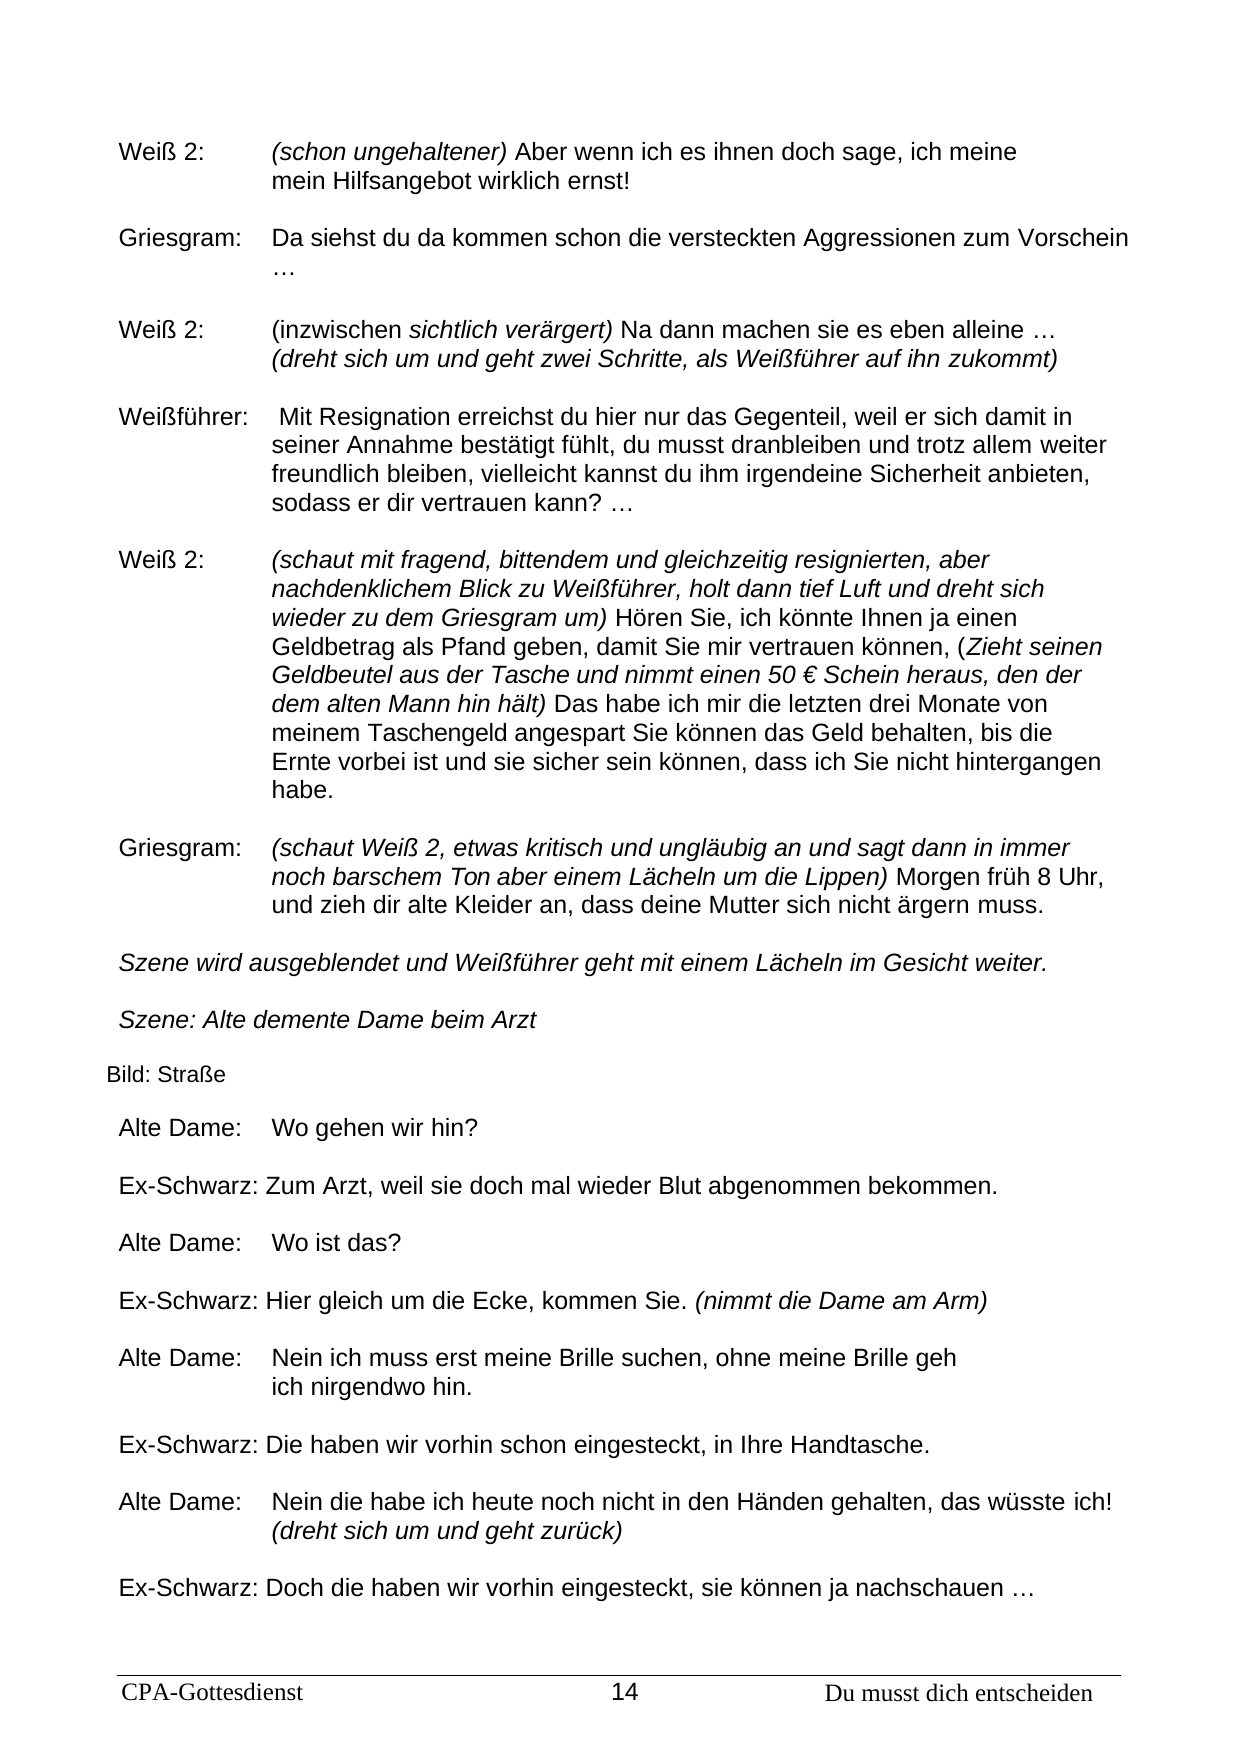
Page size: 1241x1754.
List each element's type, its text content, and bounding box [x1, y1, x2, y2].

text Ex-Schwarz: Doch die haben wir vorhin eingesteckt, sie können ja nachschauen … [118, 1573, 1134, 1602]
text Griesgram: Da siehst du da kommen schon die versteckten Aggressionen zum Vorschein [118, 223, 1134, 252]
text (dreht sich um und geht zurück) [271, 1516, 1134, 1545]
text Griesgram: (schaut Weiß 2, etwas kritisch und ungläubig an und sagt dann in immer noch barschem Ton aber einem Lächeln um die Lippen) Morgen früh 8 Uhr, und zieh dir alte Kleider an, dass deine Mutter sich nicht ärgern muss. [118, 833, 1104, 919]
text Alte Dame: Wo gehen wir hin? [118, 1113, 1134, 1142]
text Ex-Schwarz: Hier gleich um die Ecke, kommen Sie. (nimmt die Dame am Arm) [118, 1286, 1134, 1315]
text Szene wird ausgeblendet und Weißführer geht mit einem Lächeln im Gesicht weiter. Szene: Alte demente Dame beim Arzt [118, 919, 1115, 1034]
text Weiß 2: (schon ungehaltener) Aber wenn ich es ihnen doch sage, ich meine mein Hilfsangebot wirklich ernst! [118, 137, 1077, 195]
text Weißführer: Mit Resignation erreichst du hier nur das Gegenteil, weil er sich damit in seiner Annahme bestätigt fühlt, du musst dranbleiben und trotz allem weiter freundlich bleiben, vielleicht kannst du ihm irgendeine Sicherheit anbieten, sodass er dir vertrauen kann? … [118, 402, 1111, 517]
text Ex-Schwarz: Zum Arzt, weil sie doch mal wieder Blut abgenommen bekommen. Alte Dame: Wo ist das? [118, 1171, 1003, 1257]
text … [271, 252, 1134, 281]
text Ex-Schwarz: Die haben wir vorhin schon eingesteckt, in Ihre Handtasche. [118, 1430, 1134, 1458]
text Alte Dame: Nein ich muss erst meine Brille suchen, ohne meine Brille geh ich nirgendwo hin. [118, 1343, 996, 1401]
text Weiß 2: (inzwischen sichtlich verärgert) Na dann machen sie es eben alleine … [118, 316, 1134, 344]
text (dreht sich um und geht zwei Schritte, als Weißführer auf ihn zukommt) [271, 344, 1134, 373]
text Bild: Straße [106, 1061, 1134, 1087]
text Weiß 2: (schaut mit fragend, bittendem und gleichzeitig resignierten, aber nachdenklichem Blick zu Weißführer, holt dann tief Luft und dreht sich wieder zu dem Griesgram um) Hören Sie, ich könnte Ihnen ja einen Geldbetrag als Pfand geben, damit Sie mir vertrauen können, (Zieht seinen Geldbeutel aus der Tasche und nimmt einen 50 € Schein heraus, den der dem alten Mann hin hält) Das habe ich mir die letzten drei Monate von meinem Taschengeld angespart Sie können das Geld behalten, bis die Ernte vorbei ist und sie sicher sein können, dass ich Sie nicht hintergangen habe. [118, 546, 1119, 804]
text Alte Dame: Nein die habe ich heute noch nicht in den Händen gehalten, das wüsste ich! [118, 1487, 1134, 1516]
